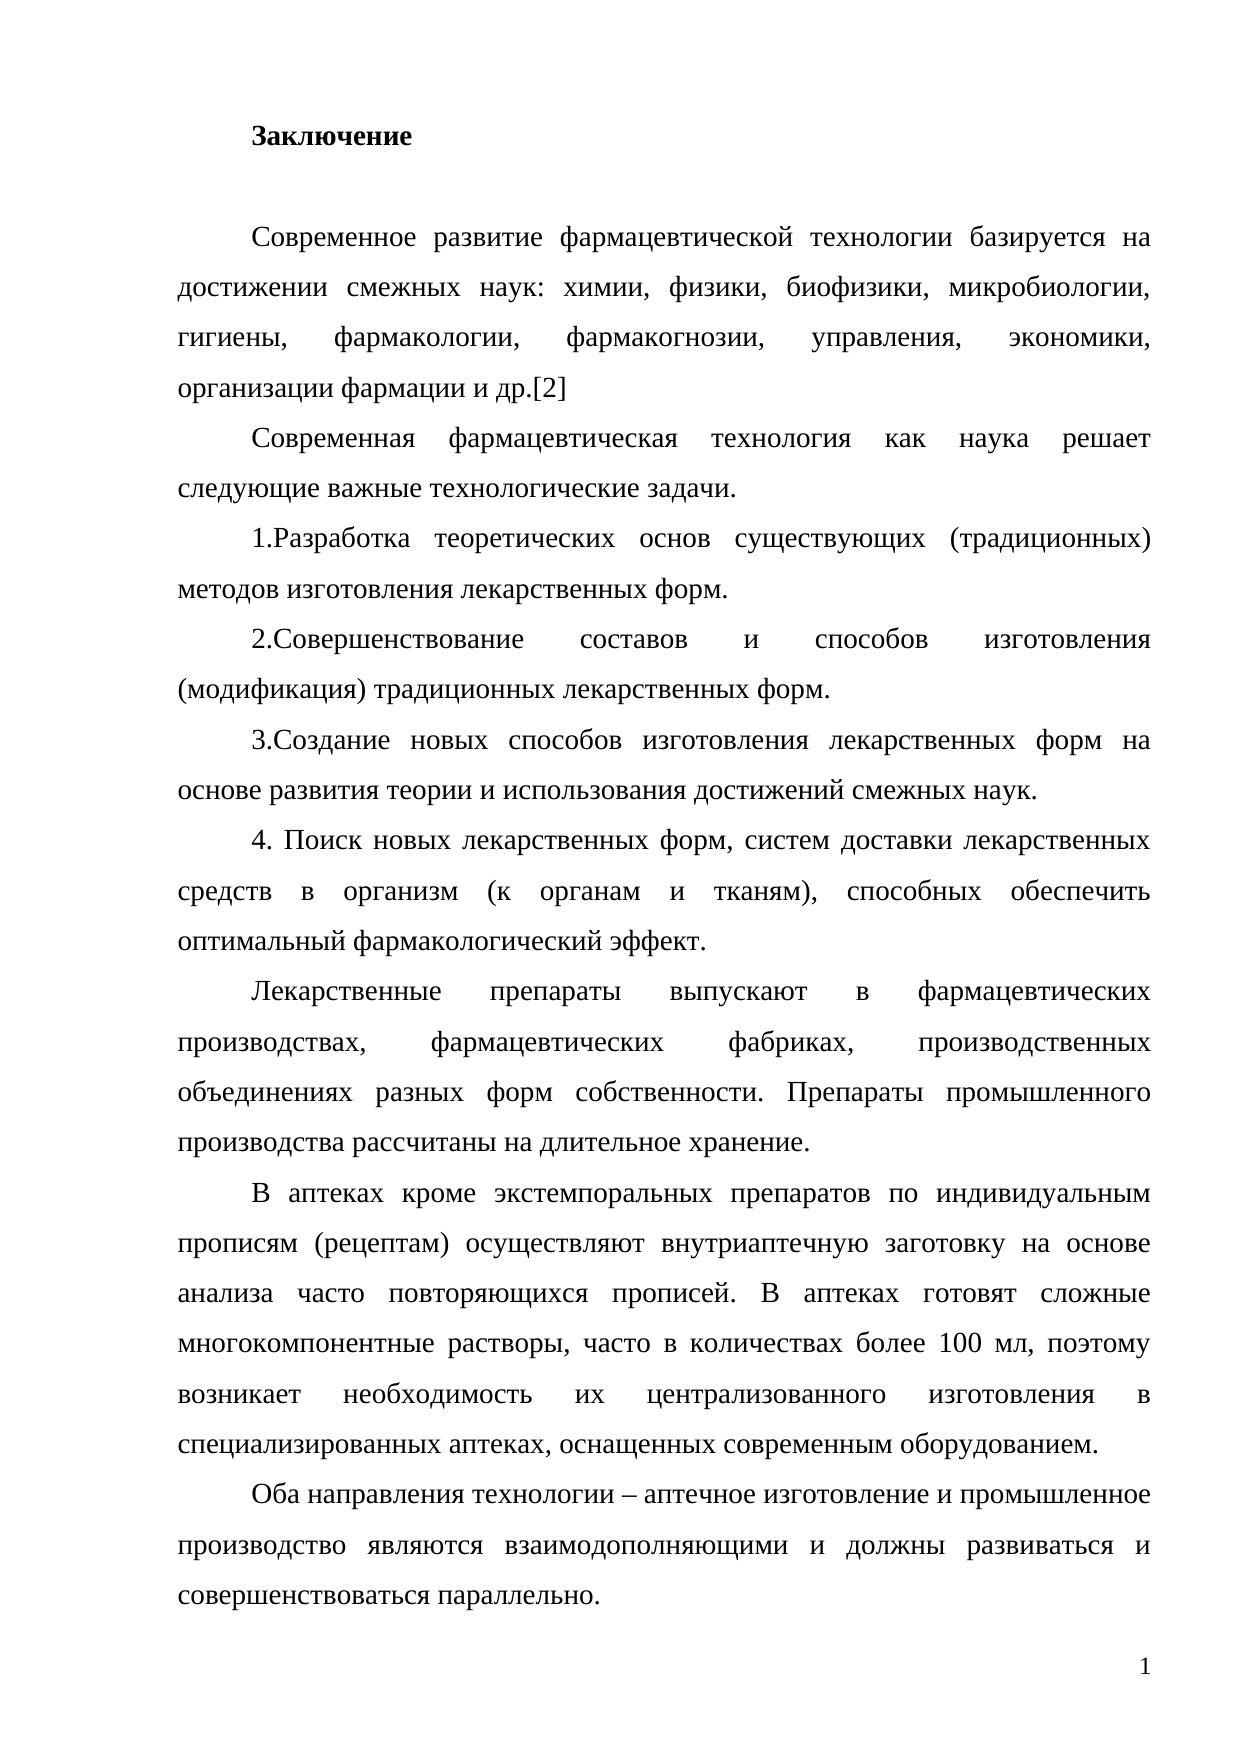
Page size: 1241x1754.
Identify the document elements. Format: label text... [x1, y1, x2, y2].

text 4. Поиск новых лекарственных форм, систем доставки лекарственных средств в организм (к органам и тканям), способных обеспечить оптимальный фармакологический эффект. [177, 822, 1152, 957]
text Заключение [177, 118, 1152, 152]
text Современная фармацевтическая технология как наука решает следующие важные технологические задачи. [177, 420, 1152, 504]
text Лекарственные препараты выпускают в фармацевтических производствах, фармацевтических фабриках, производственных объединениях разных форм собственности. Препараты промышленного производства рассчитаны на длительное хранение. [177, 973, 1152, 1158]
text 1.Разработка теоретических основ существующих (традиционных) методов изготовления лекарственных форм. [177, 521, 1152, 604]
text В аптеках кроме экстемпоральных препаратов по индивидуальным прописям (рецептам) осуществляют внутриаптечную заготовку на основе анализа часто повторяющихся прописей. В аптеках готовят сложные многокомпонентные растворы, часто в количествах более 100 мл, поэтому возникает необходимость их централизованного изготовления в специализированных аптеках, оснащенных современным оборудованием. [177, 1175, 1152, 1460]
text 2.Совершенствование составов и способов изготовления (модификация) традиционных лекарственных форм. [177, 621, 1152, 705]
text Оба направления технологии – аптечное изготовление и промышленное производство являются взаимодополняющими и должны развиваться и совершенствоваться параллельно. [177, 1477, 1152, 1611]
text Современное развитие фармацевтической технологии базируется на достижении смежных наук: химии, физики, биофизики, микробиологии, гигиены, фармакологии, фармакогнозии, управления, экономики, организации фармации и др.[2] [177, 219, 1152, 403]
text 3.Создание новых способов изготовления лекарственных форм на основе развития теории и использования достижений смежных наук. [177, 722, 1152, 806]
